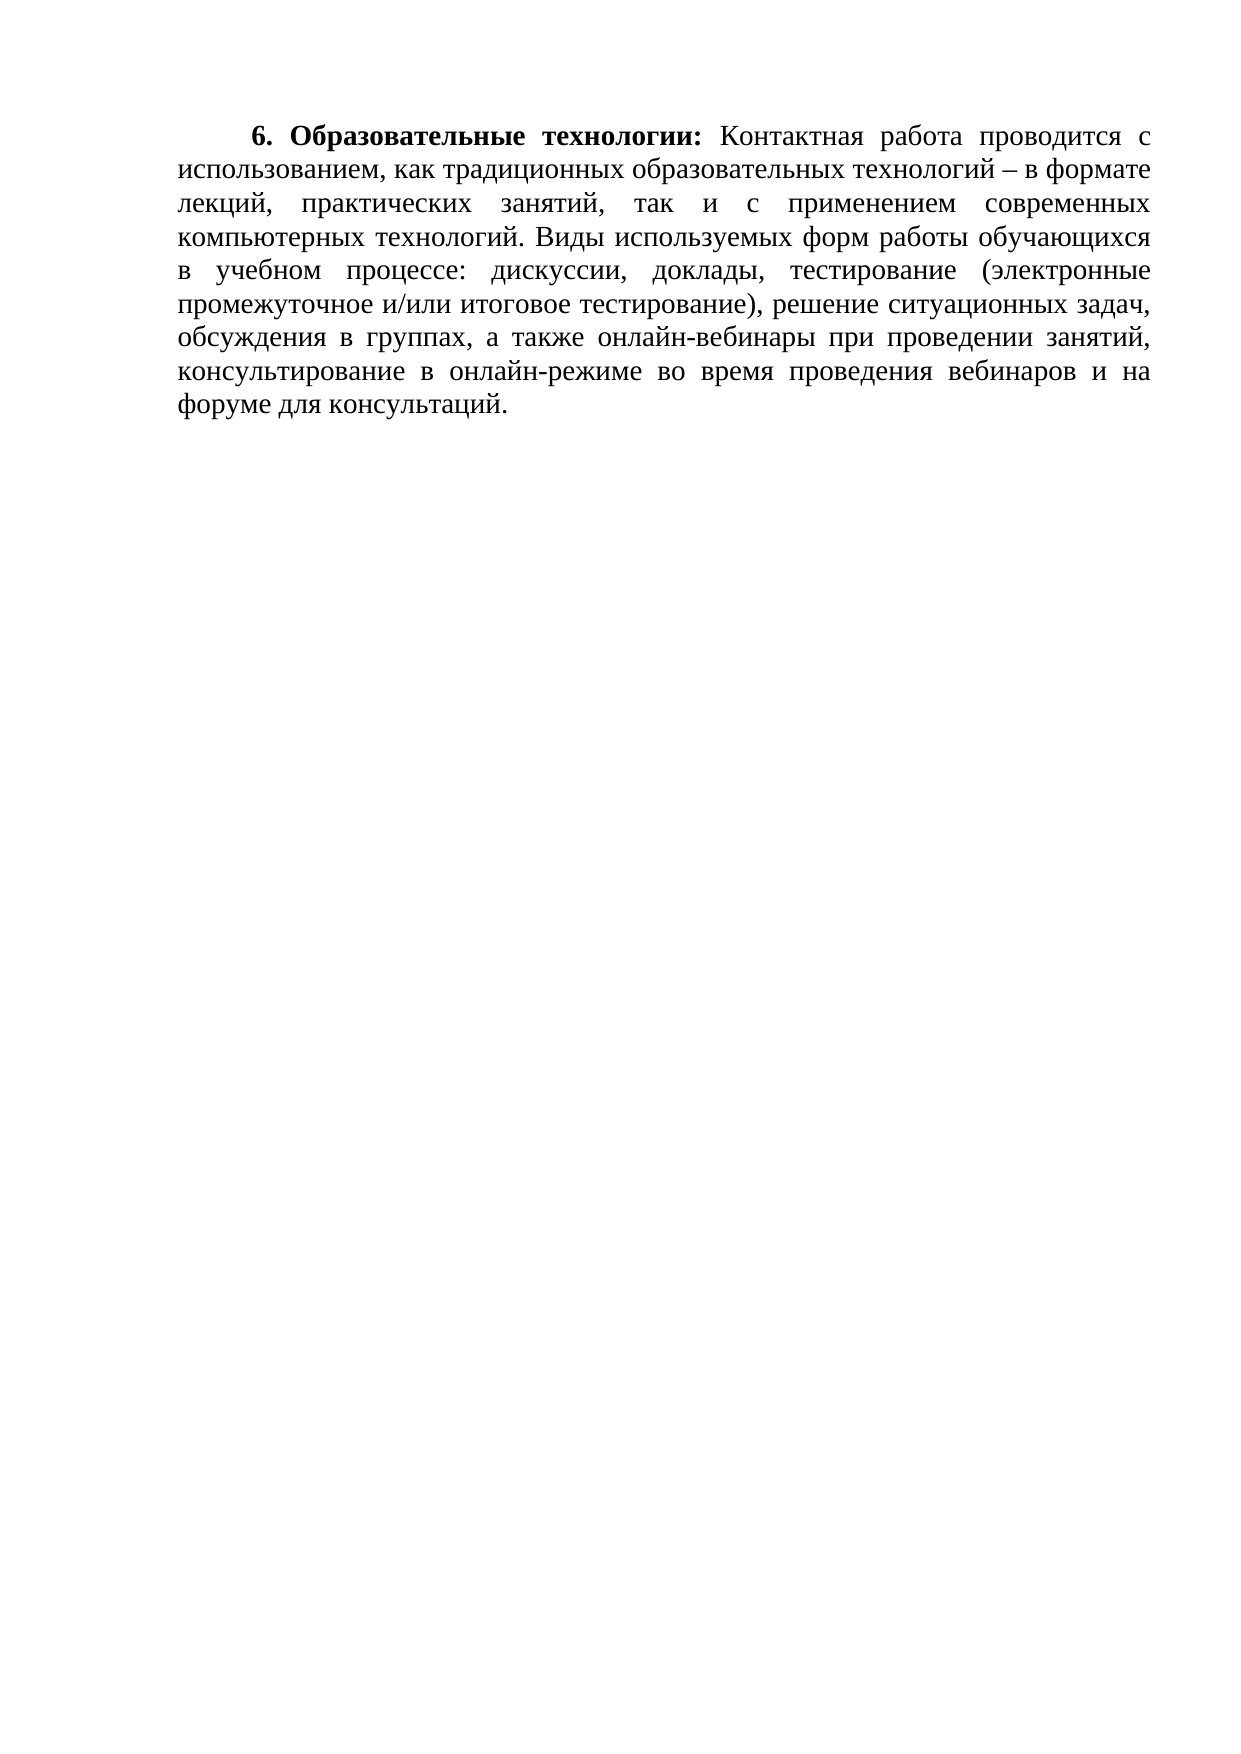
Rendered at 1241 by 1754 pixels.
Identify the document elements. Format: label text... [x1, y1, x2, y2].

text 6. Образовательные технологии: Контактная работа проводится с использованием, как традиционных образовательных технологий – в формате лекций, практических занятий, так и с применением современных компьютерных технологий. Виды используемых форм работы обучающихся в учебном процессе: дискуссии, доклады, тестирование (электронные промежуточное и/или итоговое тестирование), решение ситуационных задач, обсуждения в группах, а также онлайн-вебинары при проведении занятий, консультирование в онлайн-режиме во время проведения вебинаров и на форуме для консультаций. [177, 118, 1152, 420]
